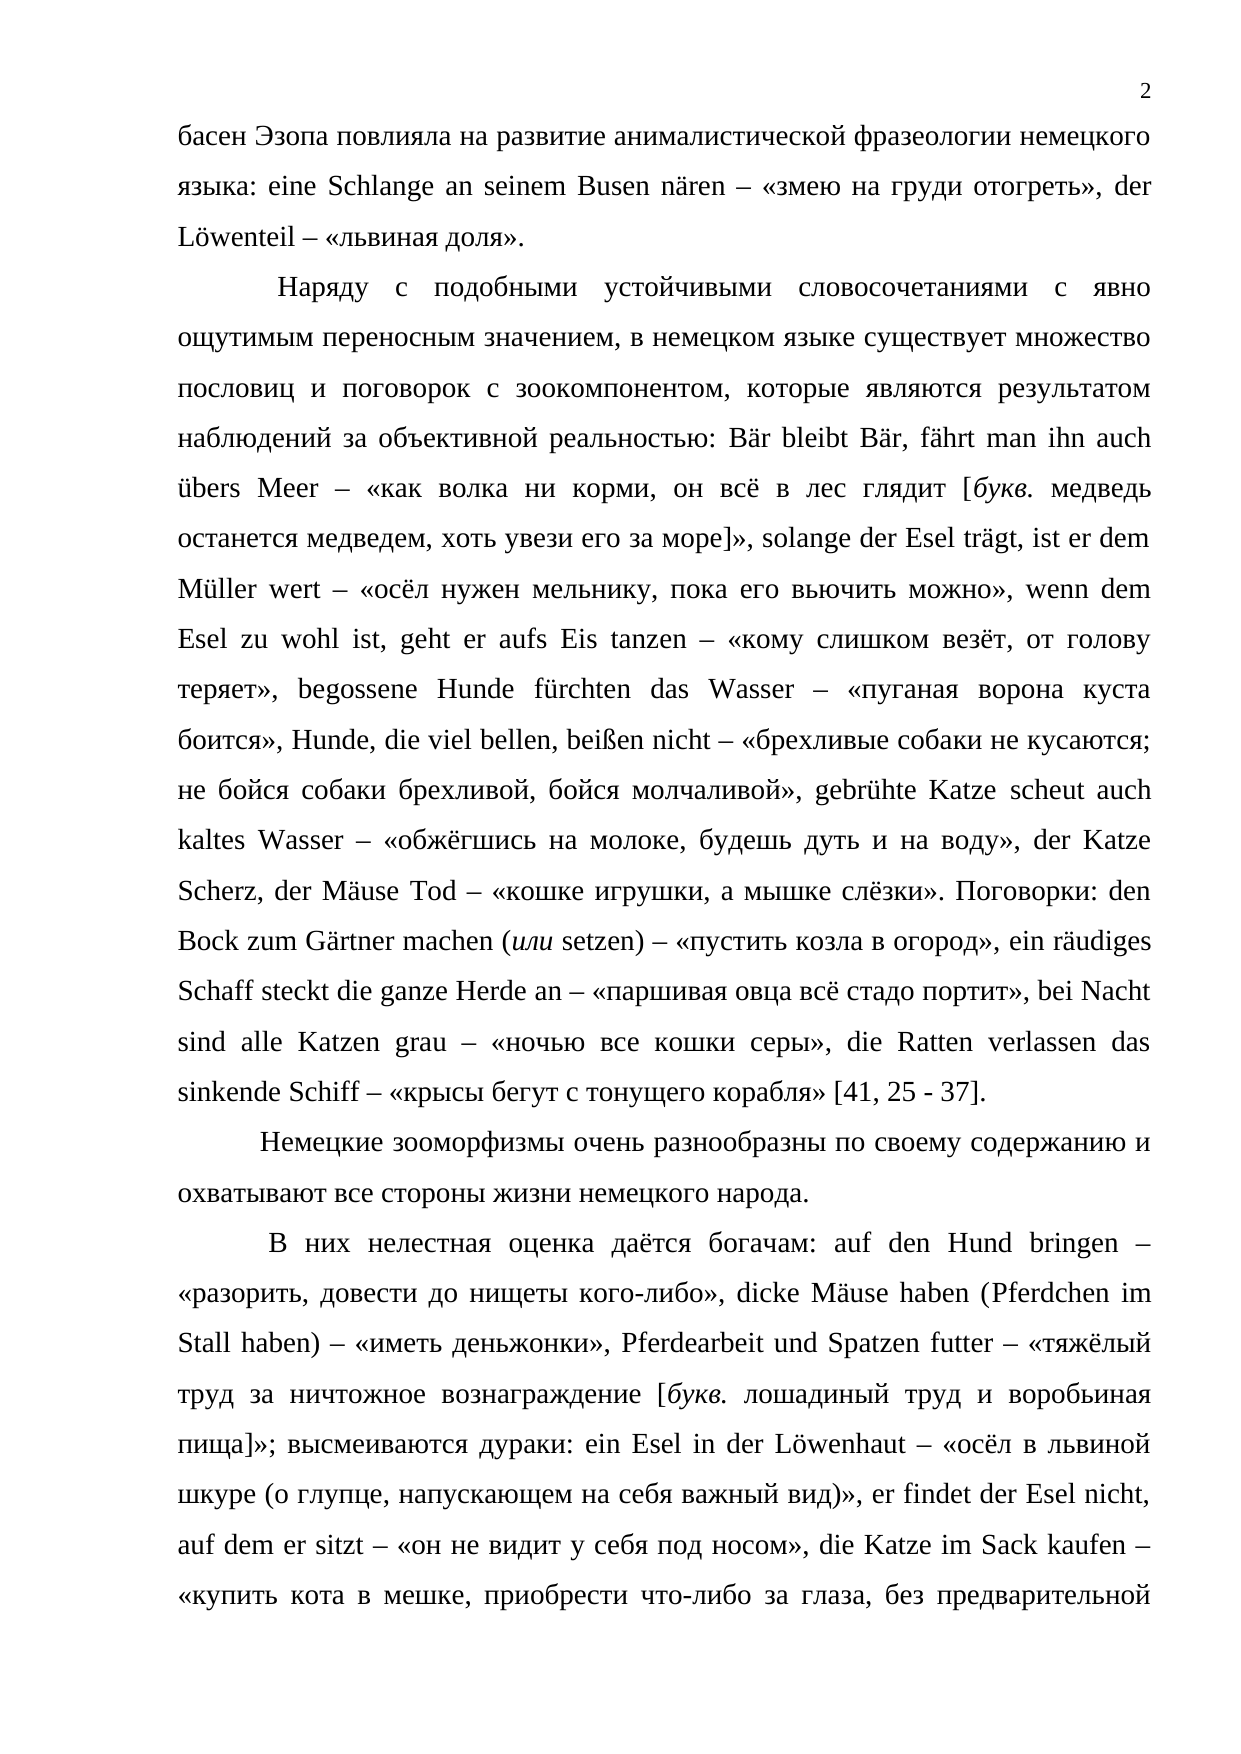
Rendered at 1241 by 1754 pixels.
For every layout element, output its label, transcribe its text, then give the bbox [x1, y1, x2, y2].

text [177, 118, 1152, 252]
text Немецкие зооморфизмы очень разнообразны по своему содержанию и охватывают все стороны жизни немецкого народа. [177, 1124, 1152, 1208]
text Наряду с подобными устойчивыми словосочетаниями с явно ощутимым переносным значением, в немецком языке существует множество пословиц и поговорок с зоокомпонентом, которые являются результатом наблюдений за объективной реальностью: Bär bleibt Bär, fährt man ihn auch übers Meer – «как волка ни корми, он всё в лес глядит [букв. медведь останется медведем, хоть увези его за море]», solange der Esel trägt, ist er dem Müller wert – «осёл нужен мельнику, пока его вьючить можно», wenn dem Esel zu wohl ist, geht er aufs Eis tanzen – «кому слишком везёт, от голову теряет», begossene Hunde fürchten das Wasser – «пуганая ворона куста боится», Hunde, die viel bellen, beißen nicht – «брехливые собаки не кусаются; не бойся собаки брехливой, бойся молчаливой», gebrühte Katze scheut auch kaltes Wasser – «обжёгшись на молоке, будешь дуть и на воду», der Katze Scherz, der Mäuse Tod – «кошке игрушки, а мышке слёзки». Поговорки: den Bock zum Gärtner machen (или setzen) – «пустить козла в огород», ein räudiges Schaff steckt die ganze Herde an – «паршивая овца всё стадо портит», bei Nacht sind alle Katzen grau – «ночью все кошки серы», die Ratten verlassen das sinkende Schiff – «крысы бегут с тонущего корабля» [41, 25 - 37]. [177, 269, 1152, 1108]
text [177, 1225, 1152, 1611]
